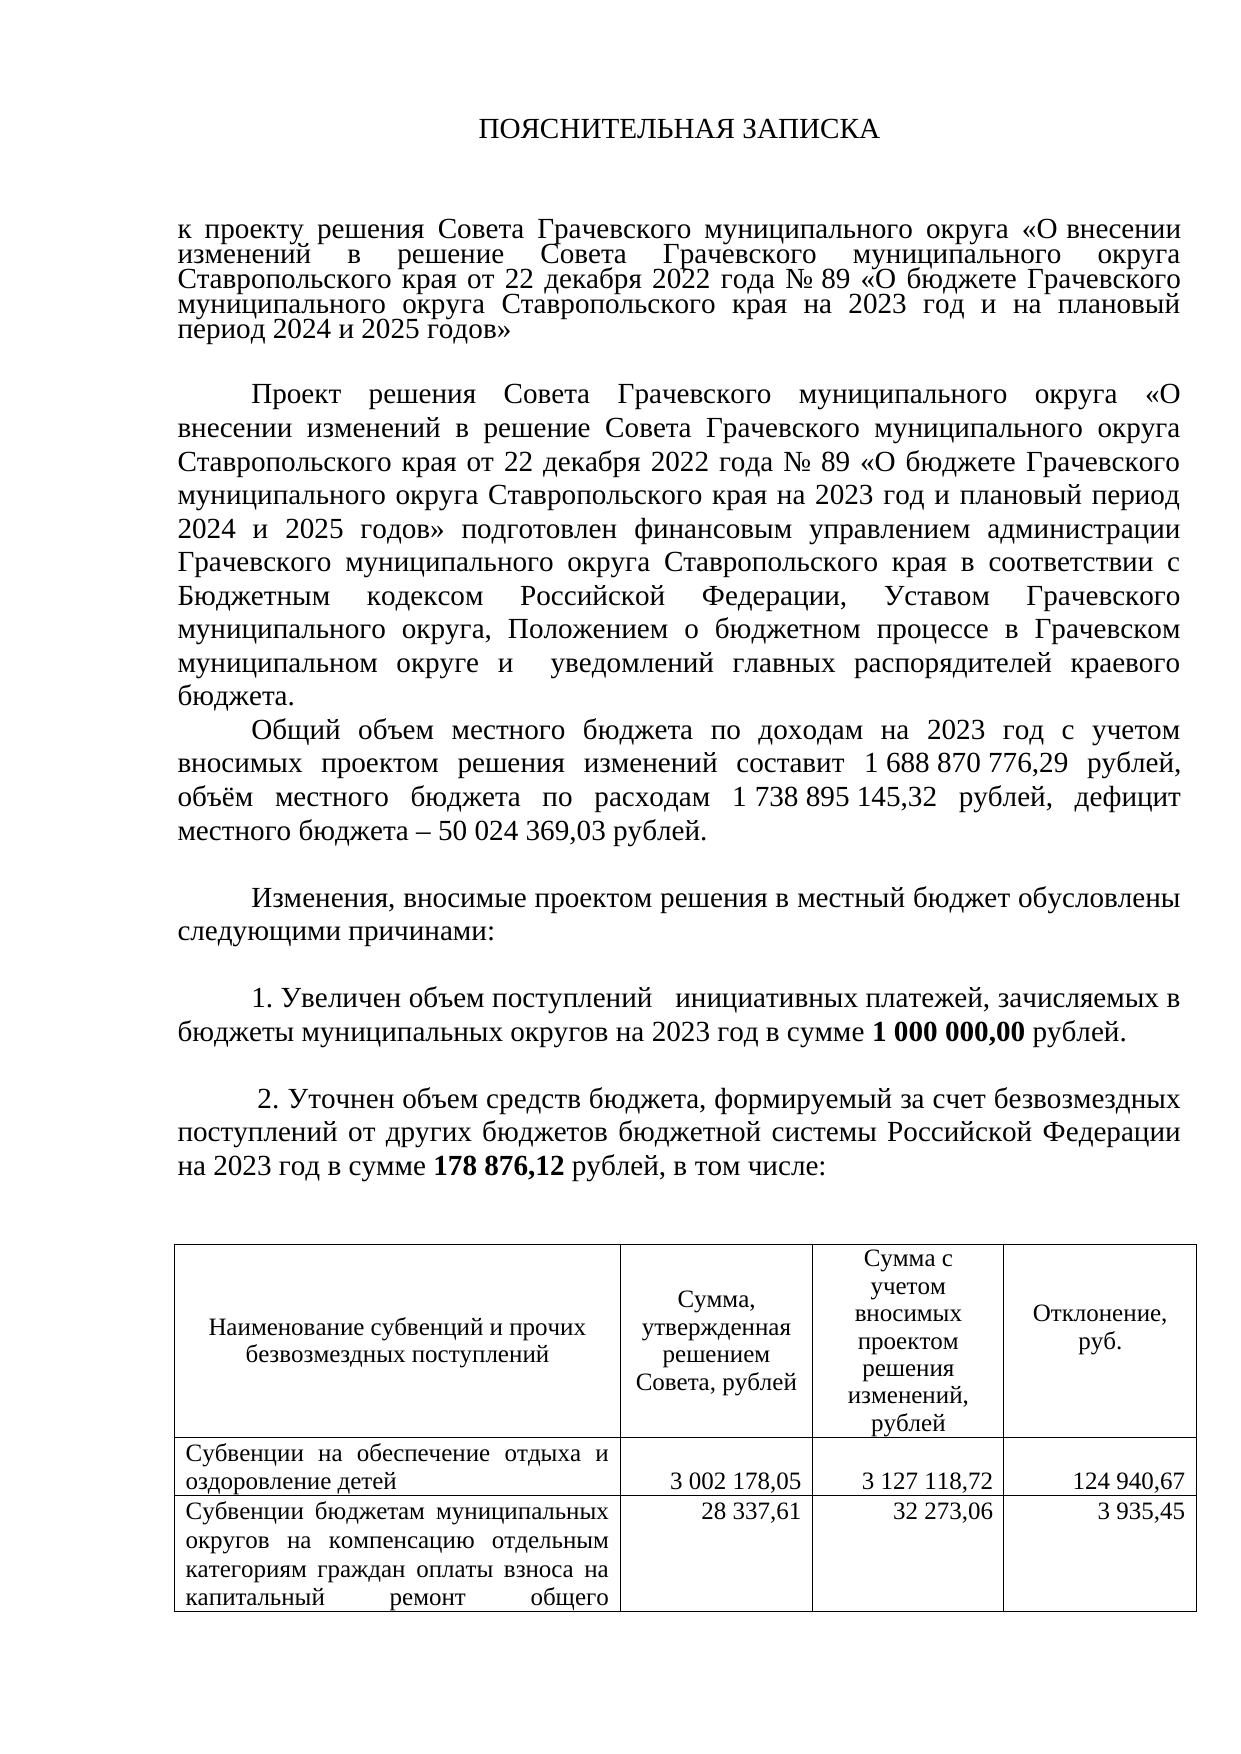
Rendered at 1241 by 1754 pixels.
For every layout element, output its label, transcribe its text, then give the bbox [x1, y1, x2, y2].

table_cell 3 935,45 [1004, 1496, 1196, 1611]
table_header Сумма, утвержденная решением Совета, рублей [621, 1245, 812, 1437]
table_cell 3 127 118,72 [813, 1438, 1003, 1495]
text ПОЯСНИТЕЛЬНАЯ ЗАПИСКА [177, 118, 1181, 143]
table_header Отклонение, руб. [1004, 1245, 1196, 1437]
text 2. Уточнен объем средств бюджета, формируемый за счет безвозмездных поступлений от других бюджетов бюджетной системы Российской Федерации на 2023 год в сумме 178 876,12 рублей, в том числе: [177, 1081, 1181, 1182]
text 1. Увеличен объем поступлений инициативных платежей, зачисляемых в бюджеты муниципальных округов на 2023 год в сумме 1 000 000,00 рублей. [177, 980, 1181, 1047]
table_header Сумма с учетом вносимых проектом решения изменений, рублей [813, 1245, 1003, 1437]
table_cell 28 337,61 [621, 1496, 812, 1611]
text к проекту решения Совета Грачевского муниципального округа «О внесении изменений в решение Совета Грачевского муниципального округа Ставропольского края от 22 декабря 2022 года № 89 «О бюджете Грачевского муниципального округа Ставропольского края на 2023 год и на плановый период 2024 и 2025 годов» [177, 218, 1181, 343]
text Проект решения Совета Грачевского муниципального округа «О внесении изменений в решение Совета Грачевского муниципального округа Ставропольского края от 22 декабря 2022 года № 89 «О бюджете Грачевского муниципального округа Ставропольского края на 2023 год и плановый период 2024 и 2025 годов» подготовлен финансовым управлением администрации Грачевского муниципального округа Ставропольского края в соответствии с Бюджетным кодексом Российской Федерации, Уставом Грачевского муниципального округа, Положением о бюджетном процессе в Грачевском муниципальном округе и уведомлений главных распорядителей краевого бюджета. [177, 377, 1181, 712]
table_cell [175, 1496, 620, 1611]
text Общий объем местного бюджета по доходам на 2023 год с учетом вносимых проектом решения изменений составит 1 688 870 776,29 рублей, объём местного бюджета по расходам 1 738 895 145,32 рублей, дефицит местного бюджета – 50 024 369,03 рублей. [177, 712, 1181, 846]
table_cell 124 940,67 [1004, 1438, 1196, 1495]
table_cell Субвенции на обеспечение отдыха и оздоровление детей [175, 1438, 620, 1495]
table_cell 32 273,06 [813, 1496, 1003, 1611]
table_header Наименование субвенций и прочих безвозмездных поступлений [175, 1245, 620, 1437]
table_cell 3 002 178,05 [621, 1438, 812, 1495]
text Изменения, вносимые проектом решения в местный бюджет обусловлены следующими причинами: [177, 880, 1181, 947]
